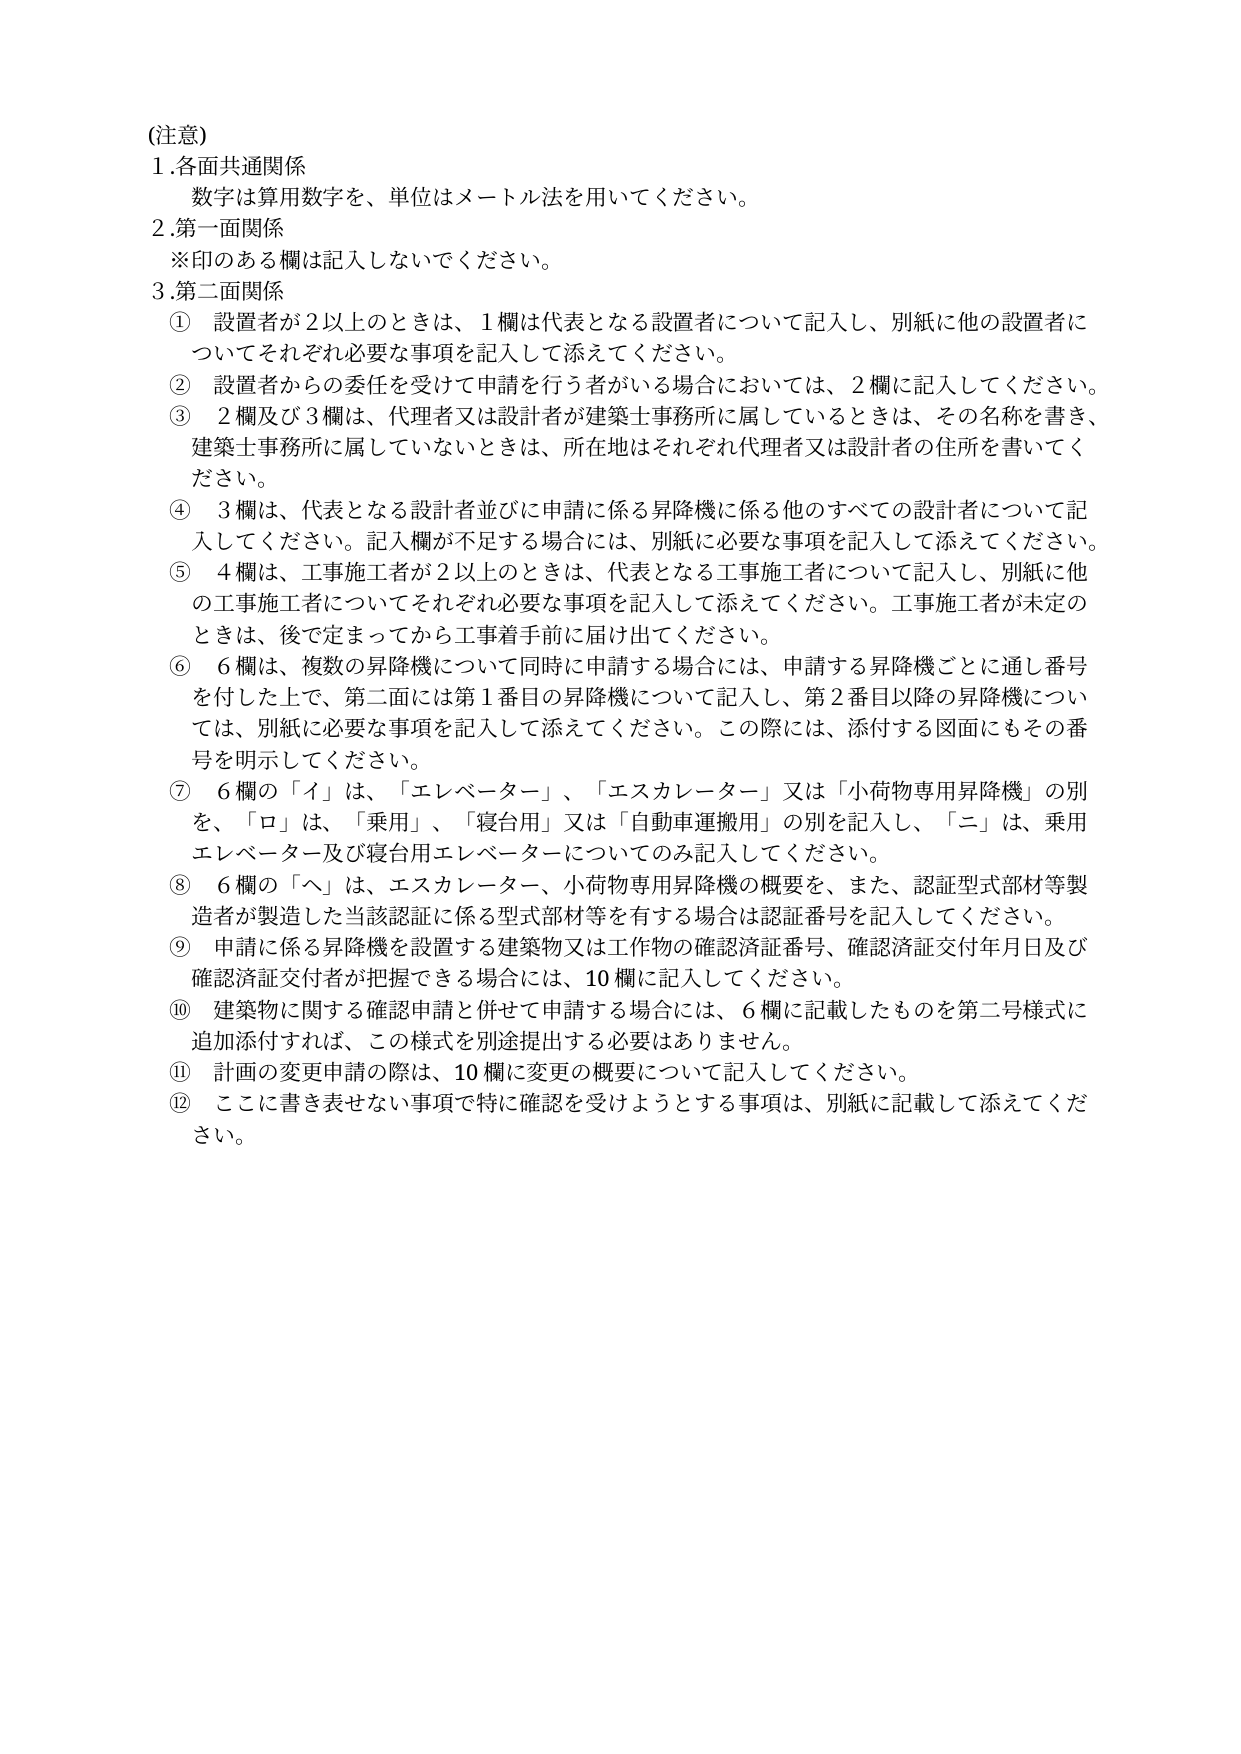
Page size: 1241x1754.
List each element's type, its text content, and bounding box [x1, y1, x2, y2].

text ときは、後で定まってから工事着手前に届け出てください。 [148, 618, 1092, 649]
text 数字は算用数字を、単位はメートル法を用いてください。 [148, 181, 1092, 212]
text 号を明示してください。 [148, 743, 1092, 774]
text ⑪ 計画の変更申請の際は、10欄に変更の概要について記入してください。 [148, 1056, 1092, 1087]
text エレベーター及び寝台用エレベーターについてのみ記入してください。 [148, 837, 1092, 868]
text さい。 [148, 1118, 1092, 1149]
text (注意) [148, 118, 1092, 149]
text 確認済証交付者が把握できる場合には、10欄に記入してください。 [148, 962, 1092, 993]
text ついてそれぞれ必要な事項を記入して添えてください。 [148, 337, 1092, 368]
text を付した上で、第二面には第１番目の昇降機について記入し、第２番目以降の昇降機につい [148, 681, 1092, 712]
text の工事施工者についてそれぞれ必要な事項を記入して添えてください。工事施工者が未定の [148, 587, 1092, 618]
text 造者が製造した当該認証に係る型式部材等を有する場合は認証番号を記入してください。 [148, 899, 1092, 931]
text ２.第一面関係 [148, 212, 1092, 243]
text １.各面共通関係 [148, 149, 1092, 181]
text ③ ２欄及び３欄は、代理者又は設計者が建築士事務所に属しているときは、その名称を書き、 [148, 399, 1092, 431]
text ② 設置者からの委任を受けて申請を行う者がいる場合においては、２欄に記入してください。 [148, 368, 1092, 399]
text ※印のある欄は記入しないでください。 [148, 243, 1092, 274]
text 建築士事務所に属していないときは、所在地はそれぞれ代理者又は設計者の住所を書いてく [148, 431, 1092, 462]
text ⑫ ここに書き表せない事項で特に確認を受けようとする事項は、別紙に記載して添えてくだ [148, 1087, 1092, 1118]
text ⑧ ６欄の「ヘ」は、エスカレーター、小荷物専用昇降機の概要を、また、認証型式部材等製 [148, 868, 1092, 899]
text ⑦ ６欄の「イ」は、「エレベーター」、「エスカレーター」又は「小荷物専用昇降機」の別 [148, 774, 1092, 806]
text ３.第二面関係 [148, 274, 1092, 306]
text ⑨ 申請に係る昇降機を設置する建築物又は工作物の確認済証番号、確認済証交付年月日及び [148, 931, 1092, 962]
text ださい。 [148, 462, 1092, 493]
text 追加添付すれば、この様式を別途提出する必要はありません。 [148, 1024, 1092, 1056]
text ④ ３欄は、代表となる設計者並びに申請に係る昇降機に係る他のすべての設計者について記 [148, 493, 1092, 524]
text を、「ロ」は、「乗用」、「寝台用」又は「自動車運搬用」の別を記入し、「ニ」は、乗用 [148, 806, 1092, 837]
text ⑥ ６欄は、複数の昇降機について同時に申請する場合には、申請する昇降機ごとに通し番号 [148, 649, 1092, 681]
text ては、別紙に必要な事項を記入して添えてください。この際には、添付する図面にもその番 [148, 712, 1092, 743]
text ⑤ ４欄は、工事施工者が２以上のときは、代表となる工事施工者について記入し、別紙に他 [148, 556, 1092, 587]
text ① 設置者が２以上のときは、１欄は代表となる設置者について記入し、別紙に他の設置者に [148, 306, 1092, 337]
text 入してください。記入欄が不足する場合には、別紙に必要な事項を記入して添えてください。 [148, 524, 1092, 556]
text ⑩ 建築物に関する確認申請と併せて申請する場合には、６欄に記載したものを第二号様式に [148, 993, 1092, 1024]
